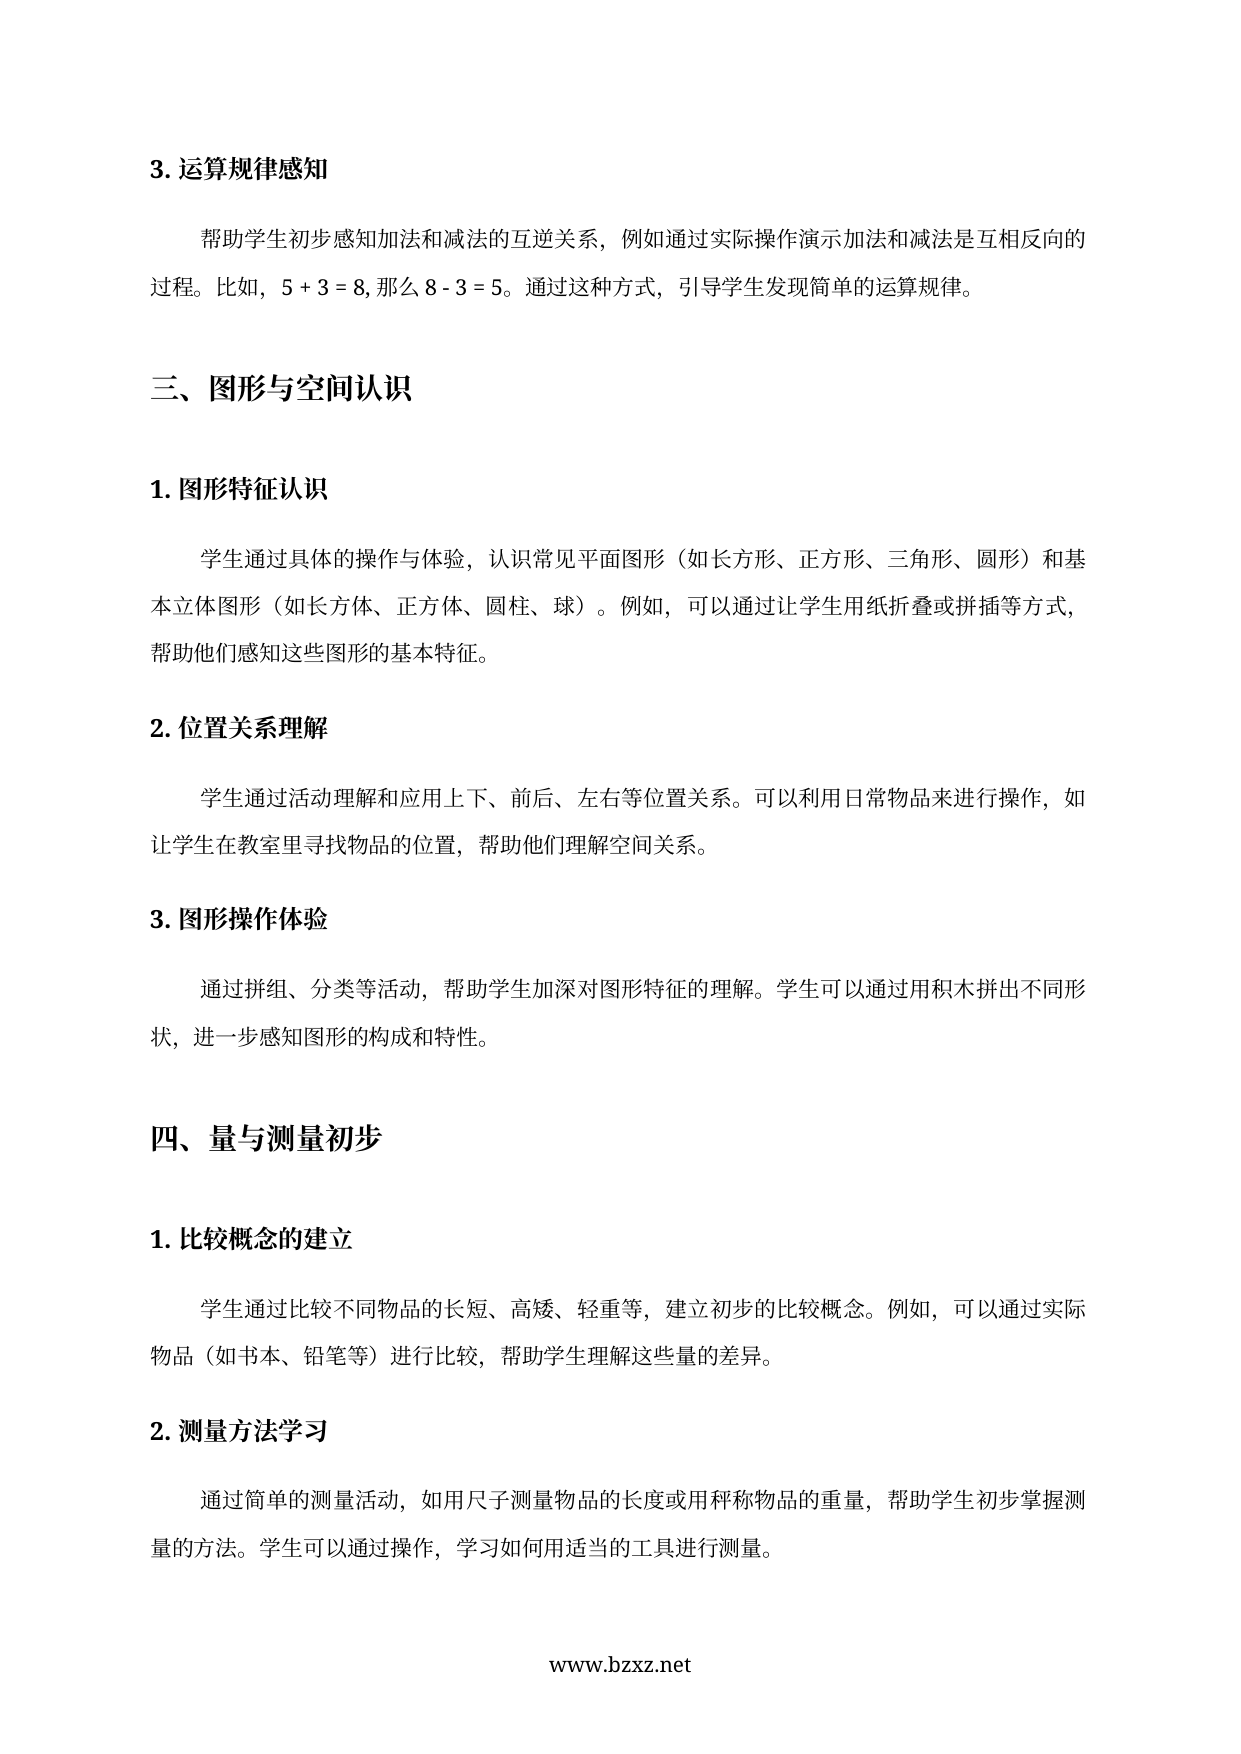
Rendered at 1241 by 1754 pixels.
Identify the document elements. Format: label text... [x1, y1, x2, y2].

subtitle 1. 图形特征认识 [150, 469, 1090, 505]
text 学生通过具体的操作与体验，认识常见平面图形（如长方形、正方形、三角形、圆形）和基本立体图形（如长方体、正方体、圆柱、球）。例如，可以通过让学生用纸折叠或拼插等方式，帮助他们感知这些图形的基本特征。 [150, 542, 1090, 668]
text 通过简单的测量活动，如用尺子测量物品的长度或用秤称物品的重量，帮助学生初步掌握测量的方法。学生可以通过操作，学习如何用适当的工具进行测量。 [150, 1484, 1090, 1562]
subtitle 1. 比较概念的建立 [150, 1219, 1090, 1255]
subtitle 三、图形与空间认识 [150, 366, 1090, 408]
subtitle 3. 图形操作体验 [150, 900, 1090, 936]
text 帮助学生初步感知加法和减法的互逆关系，例如通过实际操作演示加法和减法是互相反向的过程。比如，5 + 3 = 8, 那么8 - 3 = 5。通过这种方式，引导学生发现简单的运算规律。 [150, 222, 1090, 301]
text 学生通过比较不同物品的长短、高矮、轻重等，建立初步的比较概念。例如，可以通过实际物品（如书本、铅笔等）进行比较，帮助学生理解这些量的差异。 [150, 1292, 1090, 1371]
subtitle 2. 位置关系理解 [150, 708, 1090, 744]
subtitle 2. 测量方法学习 [150, 1411, 1090, 1447]
text 学生通过活动理解和应用上下、前后、左右等位置关系。可以利用日常物品来进行操作，如让学生在教室里寻找物品的位置，帮助他们理解空间关系。 [150, 781, 1090, 859]
subtitle 3. 运算规律感知 [150, 150, 1090, 186]
subtitle 四、量与测量初步 [150, 1116, 1090, 1158]
text 通过拼组、分类等活动，帮助学生加深对图形特征的理解。学生可以通过用积木拼出不同形状，进一步感知图形的构成和特性。 [150, 973, 1090, 1051]
